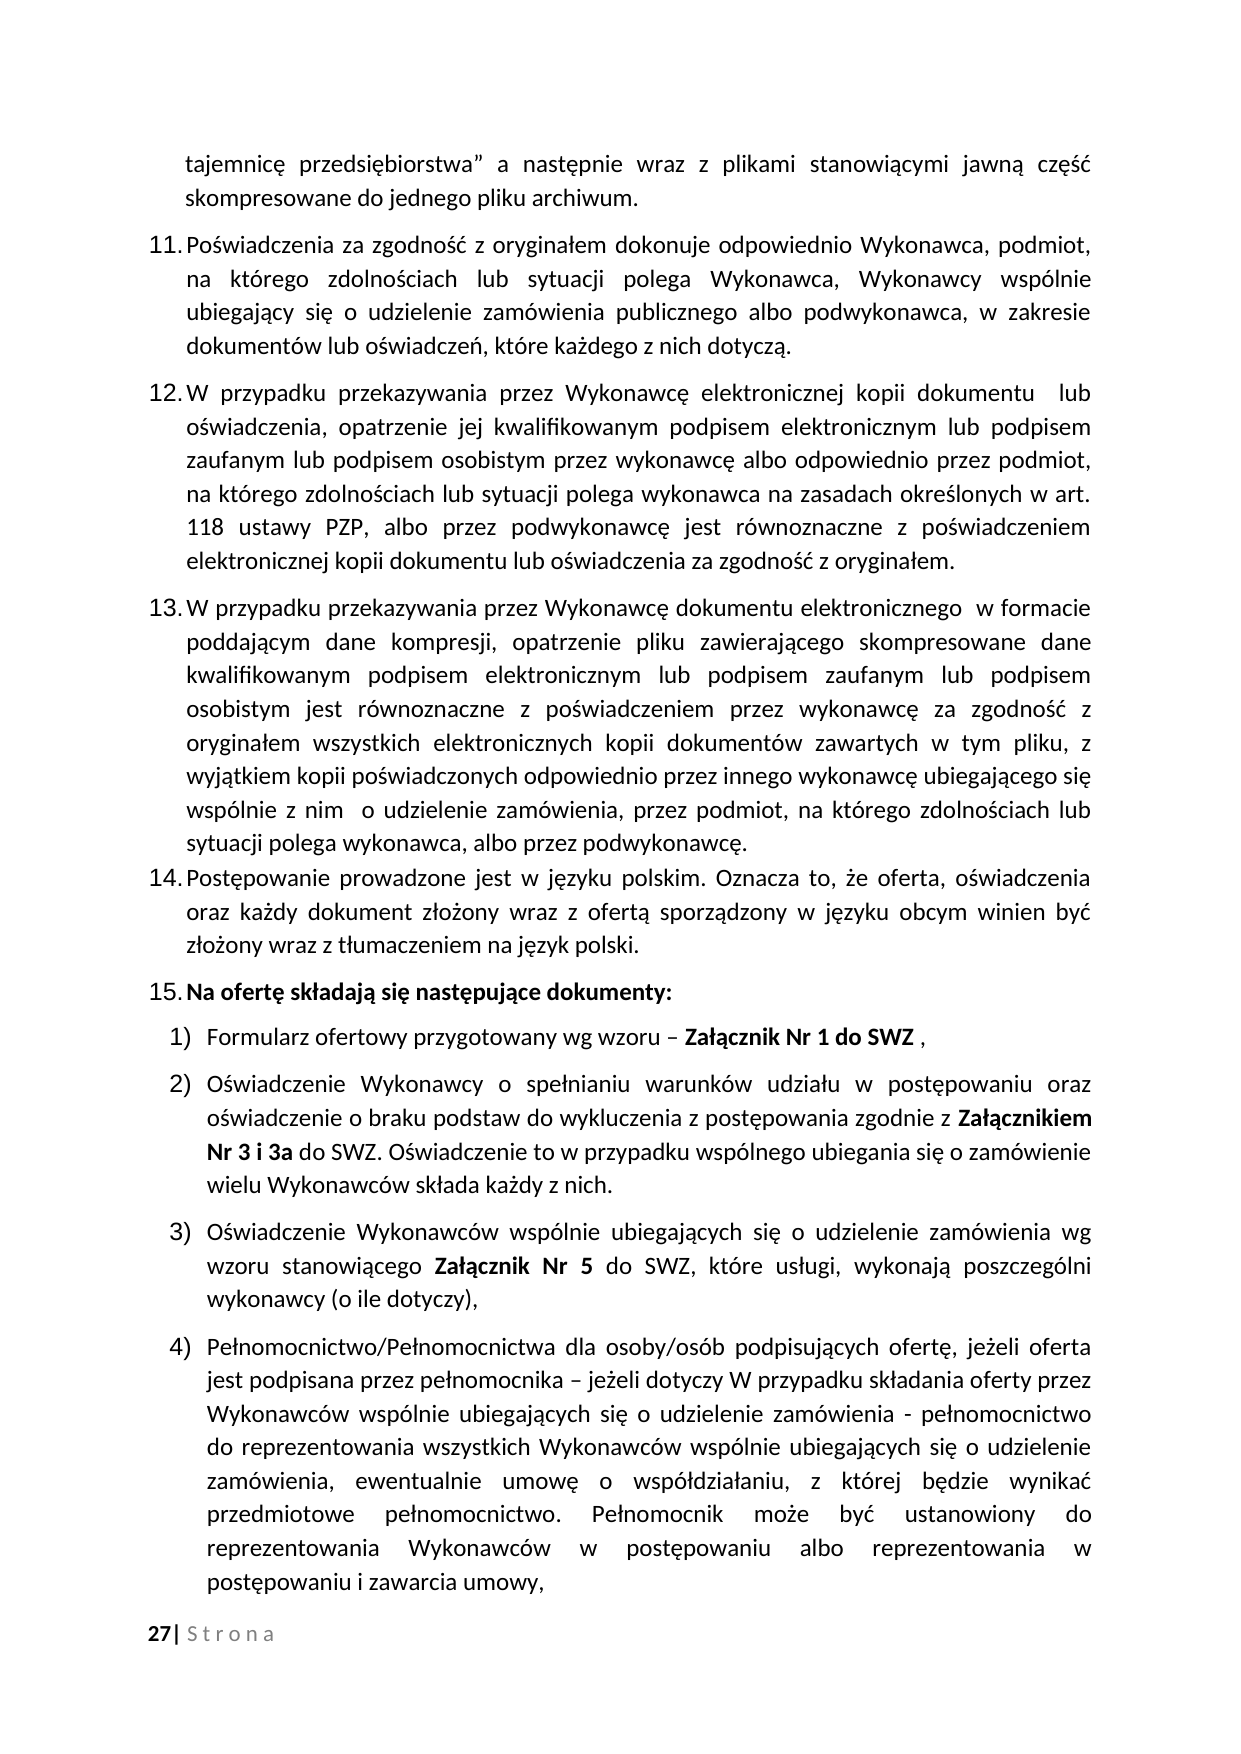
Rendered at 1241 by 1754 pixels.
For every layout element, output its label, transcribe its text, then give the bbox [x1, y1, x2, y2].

list W przypadku przekazywania przez Wykonawcę dokumentu elektronicznego w formacie poddającym dane kompresji, opatrzenie pliku zawierającego skompresowane dane kwalifikowanym podpisem elektronicznym lub podpisem zaufanym lub podpisem osobistym jest równoznaczne z poświadczeniem przez wykonawcę za zgodność z oryginałem wszystkich elektronicznych kopii dokumentów zawartych w tym pliku, z wyjątkiem kopii poświadczonych odpowiednio przez innego wykonawcę ubiegającego się wspólnie z nim o udzielenie zamówienia, przez podmiot, na którego zdolnościach lub sytuacji polega wykonawca, albo przez podwykonawcę. [149, 593, 1092, 858]
list Oświadczenie Wykonawcy o spełnianiu warunków udziału w postępowaniu oraz oświadczenie o braku podstaw do wykluczenia z postępowania zgodnie z Załącznikiem Nr 3 i 3a do SWZ. Oświadczenie to w przypadku wspólnego ubiegania się o zamówienie wielu Wykonawców składa każdy z nich. [169, 1069, 1092, 1200]
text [185, 148, 1092, 212]
list Pełnomocnictwo/Pełnomocnictwa dla osoby/osób podpisujących ofertę, jeżeli oferta jest podpisana przez pełnomocnika – jeżeli dotyczy W przypadku składania oferty przez Wykonawców wspólnie ubiegających się o udzielenie zamówienia - pełnomocnictwo do reprezentowania wszystkich Wykonawców wspólnie ubiegających się o udzielenie zamówienia, ewentualnie umowę o współdziałaniu, z której będzie wynikać przedmiotowe pełnomocnictwo. Pełnomocnik może być ustanowiony do reprezentowania Wykonawców w postępowaniu albo reprezentowania w postępowaniu i zawarcia umowy, [169, 1331, 1092, 1596]
list Formularz ofertowy przygotowany wg wzoru – Załącznik Nr 1 do SWZ , [169, 1021, 1092, 1052]
list W przypadku przekazywania przez Wykonawcę elektronicznej kopii dokumentu lub oświadczenia, opatrzenie jej kwalifikowanym podpisem elektronicznym lub podpisem zaufanym lub podpisem osobistym przez wykonawcę albo odpowiednio przez podmiot, na którego zdolnościach lub sytuacji polega wykonawca na zasadach określonych w art. 118 ustawy PZP, albo przez podwykonawcę jest równoznaczne z poświadczeniem elektronicznej kopii dokumentu lub oświadczenia za zgodność z oryginałem. [149, 377, 1092, 576]
list Postępowanie prowadzone jest w języku polskim. Oznacza to, że oferta, oświadczenia oraz każdy dokument złożony wraz z ofertą sporządzony w języku obcym winien być złożony wraz z tłumaczeniem na język polski. [149, 862, 1092, 960]
list Na ofertę składają się następujące dokumenty: [149, 976, 1092, 1007]
list Poświadczenia za zgodność z oryginałem dokonuje odpowiednio Wykonawca, podmiot, na którego zdolnościach lub sytuacji polega Wykonawca, Wykonawcy wspólnie ubiegający się o udzielenie zamówienia publicznego albo podwykonawca, w zakresie dokumentów lub oświadczeń, które każdego z nich dotyczą. [149, 229, 1092, 361]
list Oświadczenie Wykonawców wspólnie ubiegających się o udzielenie zamówienia wg wzoru stanowiącego Załącznik Nr 5 do SWZ, które usługi, wykonają poszczególni wykonawcy (o ile dotyczy), [169, 1217, 1092, 1314]
